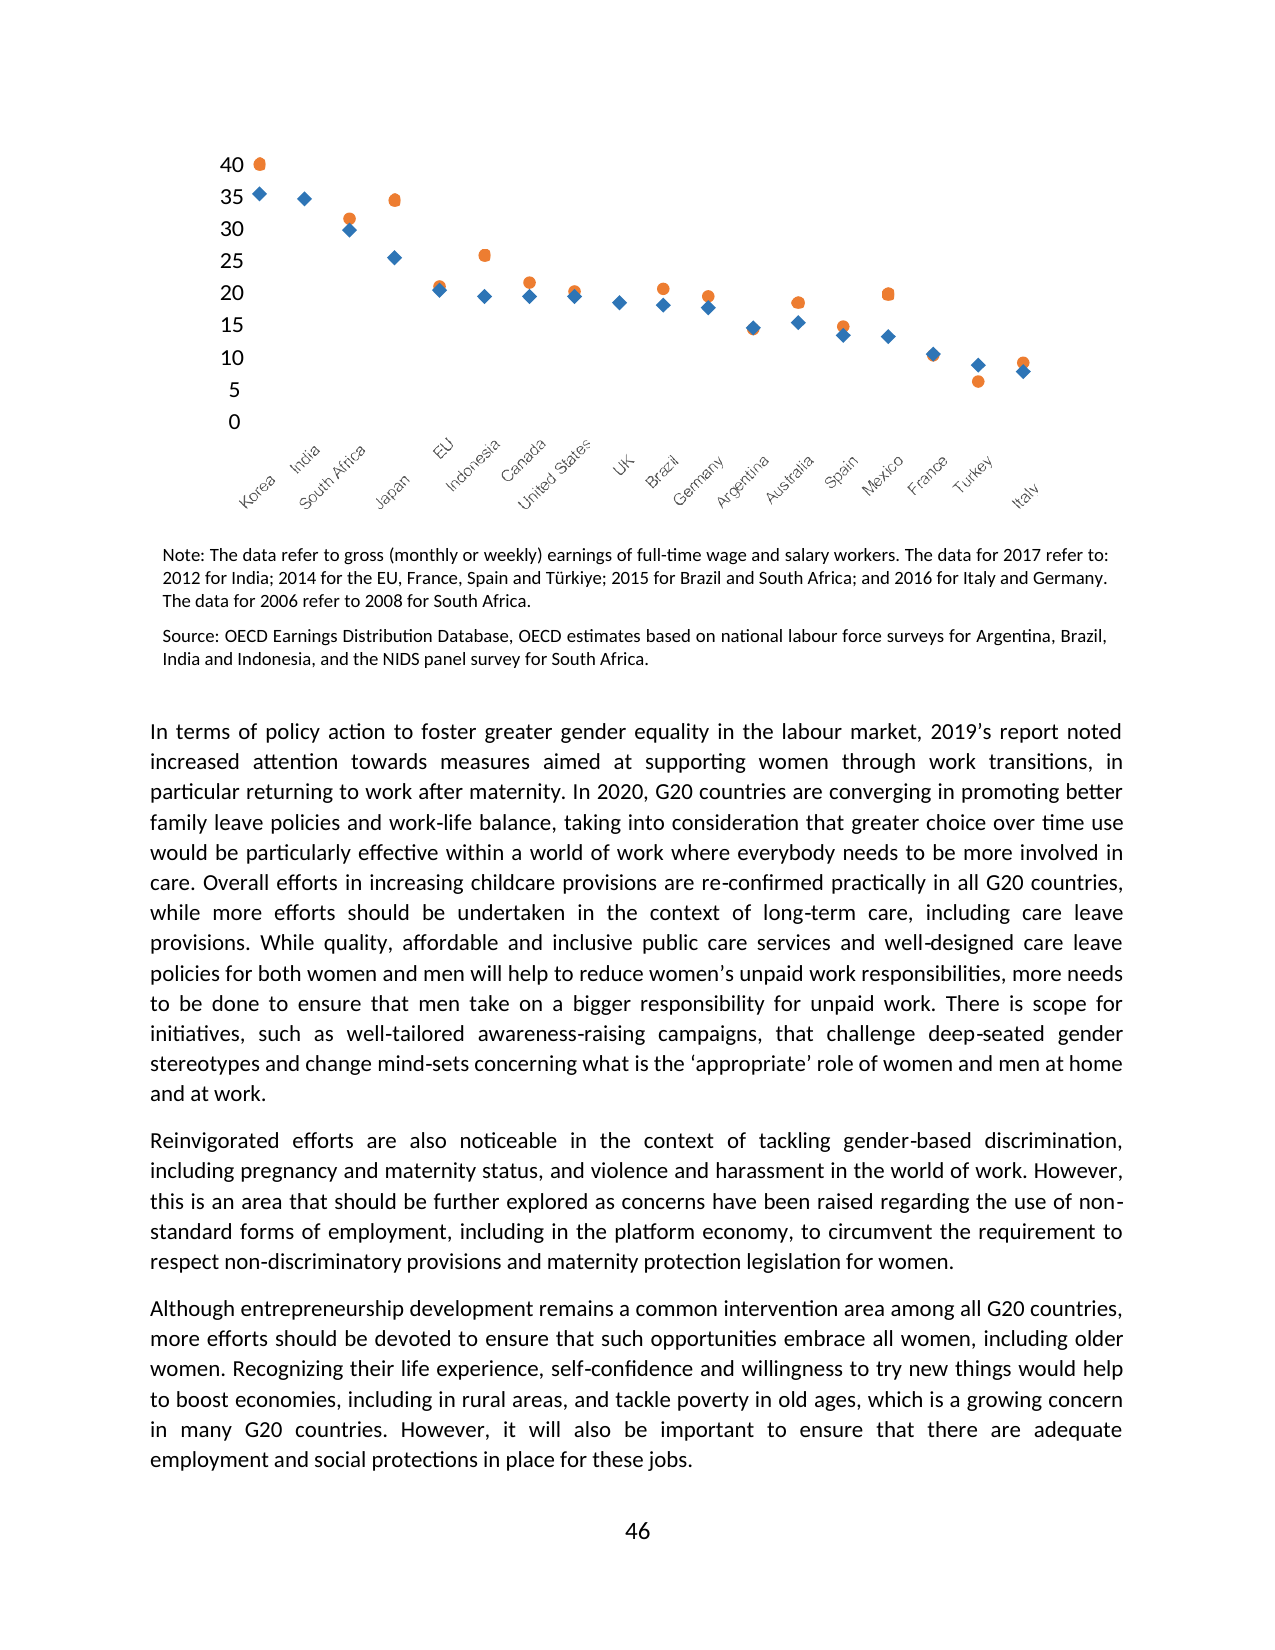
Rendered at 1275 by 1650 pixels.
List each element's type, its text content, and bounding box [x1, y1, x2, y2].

picture [376, 476, 410, 509]
picture [791, 296, 805, 309]
text 30 [219, 214, 1125, 242]
text 40 [219, 150, 1125, 178]
text 20 [219, 278, 1125, 306]
text 15 [219, 310, 1125, 338]
text Although entrepreneurship development remains a common intervention area among all G20 countries, more efforts should be devoted to ensure that such opportunities embrace all women, including older women. Recognizing their life experience, self‐confidence and willingness to try new things would help to boost economies, including in rural areas, and tackle poverty in old ages, which is a growing concern in many G20 countries. However, it will also be important to ensure that there are adequate employment and social protections in place for these jobs. [150, 1294, 1125, 1473]
picture [238, 476, 276, 509]
picture [882, 287, 895, 301]
text Note: The data refer to gross (monthly or weekly) earnings of full-time wage and salary workers. The data for 2017 refer to: 2012 for India; 2014 for the EU, France, Spain and Türkiye; 2015 for Brazil and South Africa; and 2016 for Italy and Germany. The data for 2006 refer to 2008 for South Africa. [162, 543, 1109, 612]
picture [1011, 483, 1038, 509]
text 25 [219, 246, 1125, 274]
text 5 [228, 375, 1125, 403]
picture [388, 193, 401, 207]
text 35 [219, 182, 1125, 210]
picture [478, 249, 491, 262]
text Source: OECD Earnings Distribution Database, OECD estimates based on national labour force surveys for Argentina, Brazil, India and Indonesia, and the NIDS panel survey for South Africa. [162, 624, 1109, 670]
text In terms of policy action to foster greater gender equality in the labour market, 2019’s report noted increased attention towards measures aimed at supporting women through work transitions, in particular returning to work after maternity. In 2020, G20 countries are converging in promoting better family leave policies and work‐life balance, taking into consideration that greater choice over time use would be particularly effective within a world of work where everybody needs to be more involved in care. Overall efforts in increasing childcare provisions are re‐confirmed practically in all G20 countries, while more efforts should be undertaken in the context of long‐term care, including care leave provisions. While quality, affordable and inclusive public care services and well‐designed care leave policies for both women and men will help to reduce women’s unpaid work responsibilities, more needs to be done to ensure that men take on a bigger responsibility for unpaid work. There is scope for initiatives, such as well‐tailored awareness‐raising campaigns, that challenge deep‐seated gender stereotypes and change mind‐sets concerning what is the ‘appropriate’ role of women and men at home and at work. [150, 717, 1125, 1108]
picture [432, 437, 590, 509]
picture [612, 453, 992, 509]
text 10 [219, 343, 1125, 371]
picture [253, 157, 266, 171]
picture [289, 446, 365, 509]
text 0 [228, 407, 1125, 435]
text Reinvigorated efforts are also noticeable in the context of tackling gender‐based discrimination, including pregnancy and maternity status, and violence and harassment in the world of work. However, this is an area that should be further explored as concerns have been raised regarding the use of non‐ standard forms of employment, including in the platform economy, to circumvent the requirement to respect non‐discriminatory provisions and maternity protection legislation for women. [150, 1126, 1125, 1275]
